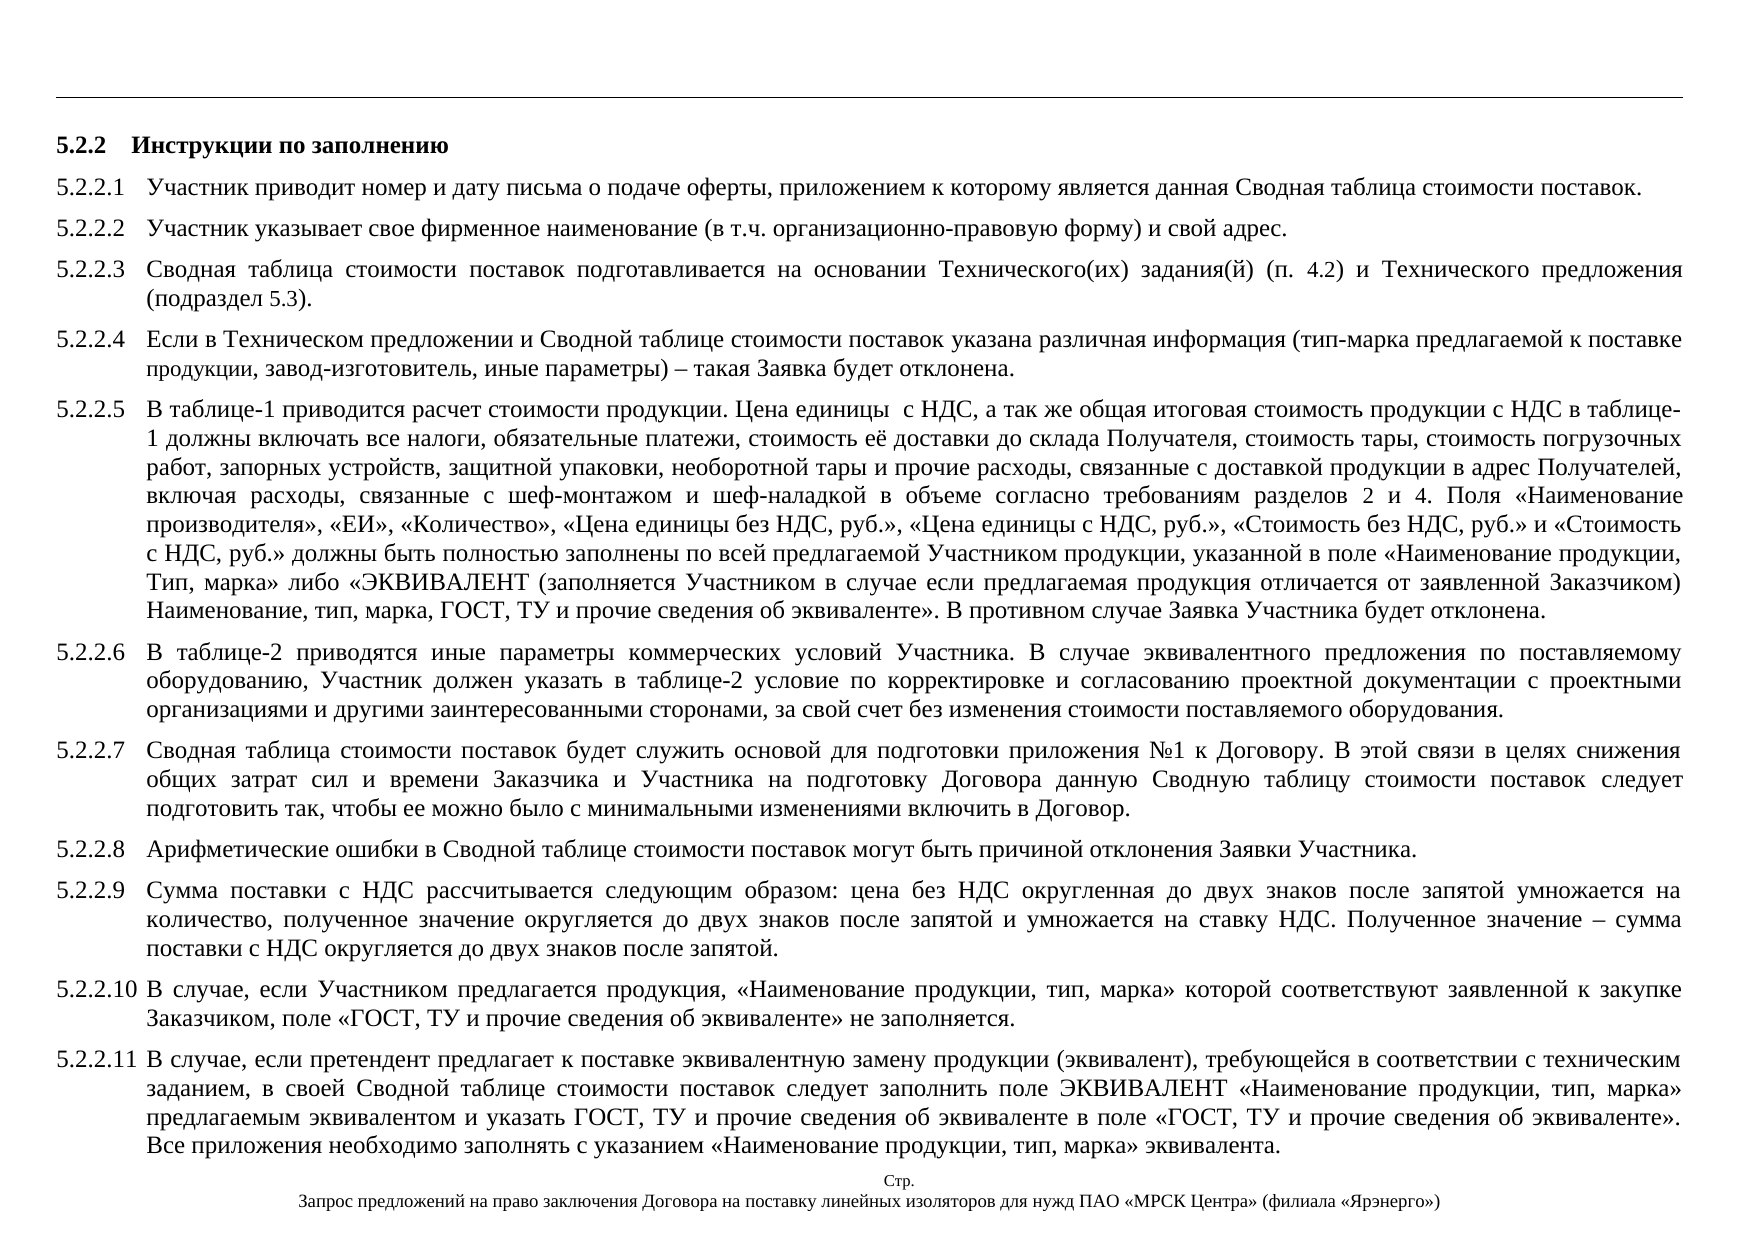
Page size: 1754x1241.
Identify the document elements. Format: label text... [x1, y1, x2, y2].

list В случае, если Участником предлагается продукция, «Наименование продукции, тип, марка» которой соответствуют заявленной к закупке Заказчиком, поле «ГОСТ, ТУ и прочие сведения об эквиваленте» не заполняется. [56, 974, 1683, 1032]
list Сумма поставки с НДС рассчитывается следующим образом: цена без НДС округленная до двух знаков после запятой умножается на количество, полученное значение округляется до двух знаков после запятой и умножается на ставку НДС. Полученное значение – сумма поставки с НДС округляется до двух знаков после запятой. [56, 876, 1683, 962]
list Сводная таблица стоимости поставок будет служить основой для подготовки приложения №1 к Договору. В этой связи в целях снижения общих затрат сил и времени Заказчика и Участника на подготовку Договора данную Сводную таблицу стоимости поставок следует подготовить так, чтобы ее можно было с минимальными изменениями включить в Договор. [56, 736, 1683, 822]
list В случае, если претендент предлагает к поставке эквивалентную замену продукции (эквивалент), требующейся в соответствии с техническим заданием, в своей Сводной таблице стоимости поставок следует заполнить поле ЭКВИВАЛЕНТ «Наименование продукции, тип, марка» предлагаемым эквивалентом и указать ГОСТ, ТУ и прочие сведения об эквиваленте в поле «ГОСТ, ТУ и прочие сведения об эквиваленте». Все приложения необходимо заполнять с указанием «Наименование продукции, тип, марка» эквивалента. [56, 1044, 1683, 1159]
list Участник указывает свое фирменное наименование (в т.ч. организационно-правовую форму) и свой адрес. [56, 213, 1683, 242]
list Участник приводит номер и дату письма о подаче оферты, приложением к которому является данная Сводная таблица стоимости поставок. [56, 172, 1683, 201]
list В таблице-1 приводится расчет стоимости продукции. Цена единицы с НДС, а так же общая итоговая стоимость продукции с НДС в таблице-1 должны включать все налоги, обязательные платежи, стоимость её доставки до склада Получателя, стоимость тары, стоимость погрузочных работ, запорных устройств, защитной упаковки, необоротной тары и прочие расходы, связанные с доставкой продукции в адрес Получателей, включая расходы, связанные с шеф-монтажом и шеф-наладкой в объеме согласно требованиям разделов 2 и 4. Поля «Наименование производителя», «ЕИ», «Количество», «Цена единицы без НДС, руб.», «Цена единицы с НДС, руб.», «Стоимость без НДС, руб.» и «Стоимость с НДС, руб.» должны быть полностью заполнены по всей предлагаемой Участником продукции, указанной в поле «Наименование продукции, Тип, марка» либо «ЭКВИВАЛЕНТ (заполняется Участником в случае если предлагаемая продукция отличается от заявленной Заказчиком) Наименование, тип, марка, ГОСТ, ТУ и прочие сведения об эквиваленте». В противном случае Заявка Участника будет отклонена. [56, 394, 1683, 624]
list Арифметические ошибки в Сводной таблице стоимости поставок могут быть причиной отклонения Заявки Участника. [56, 834, 1683, 863]
list В таблице-2 приводятся иные параметры коммерческих условий Участника. В случае эквивалентного предложения по поставляемому оборудованию, Участник должен указать в таблице-2 условие по корректировке и согласованию проектной документации с проектными организациями и другими заинтересованными сторонами, за свой счет без изменения стоимости поставляемого оборудования. [56, 637, 1683, 723]
list Если в Техническом предложении и Сводной таблице стоимости поставок указана различная информация (тип-марка предлагаемой к поставке продукции, завод-изготовитель, иные параметры) – такая Заявка будет отклонена. [56, 324, 1683, 382]
subtitle Инструкции по заполнению [56, 131, 1683, 159]
list Сводная таблица стоимости поставок подготавливается на основании Технического(их) задания(й) (п. 4.2) и Технического предложения (подраздел 5.3). [56, 254, 1683, 312]
